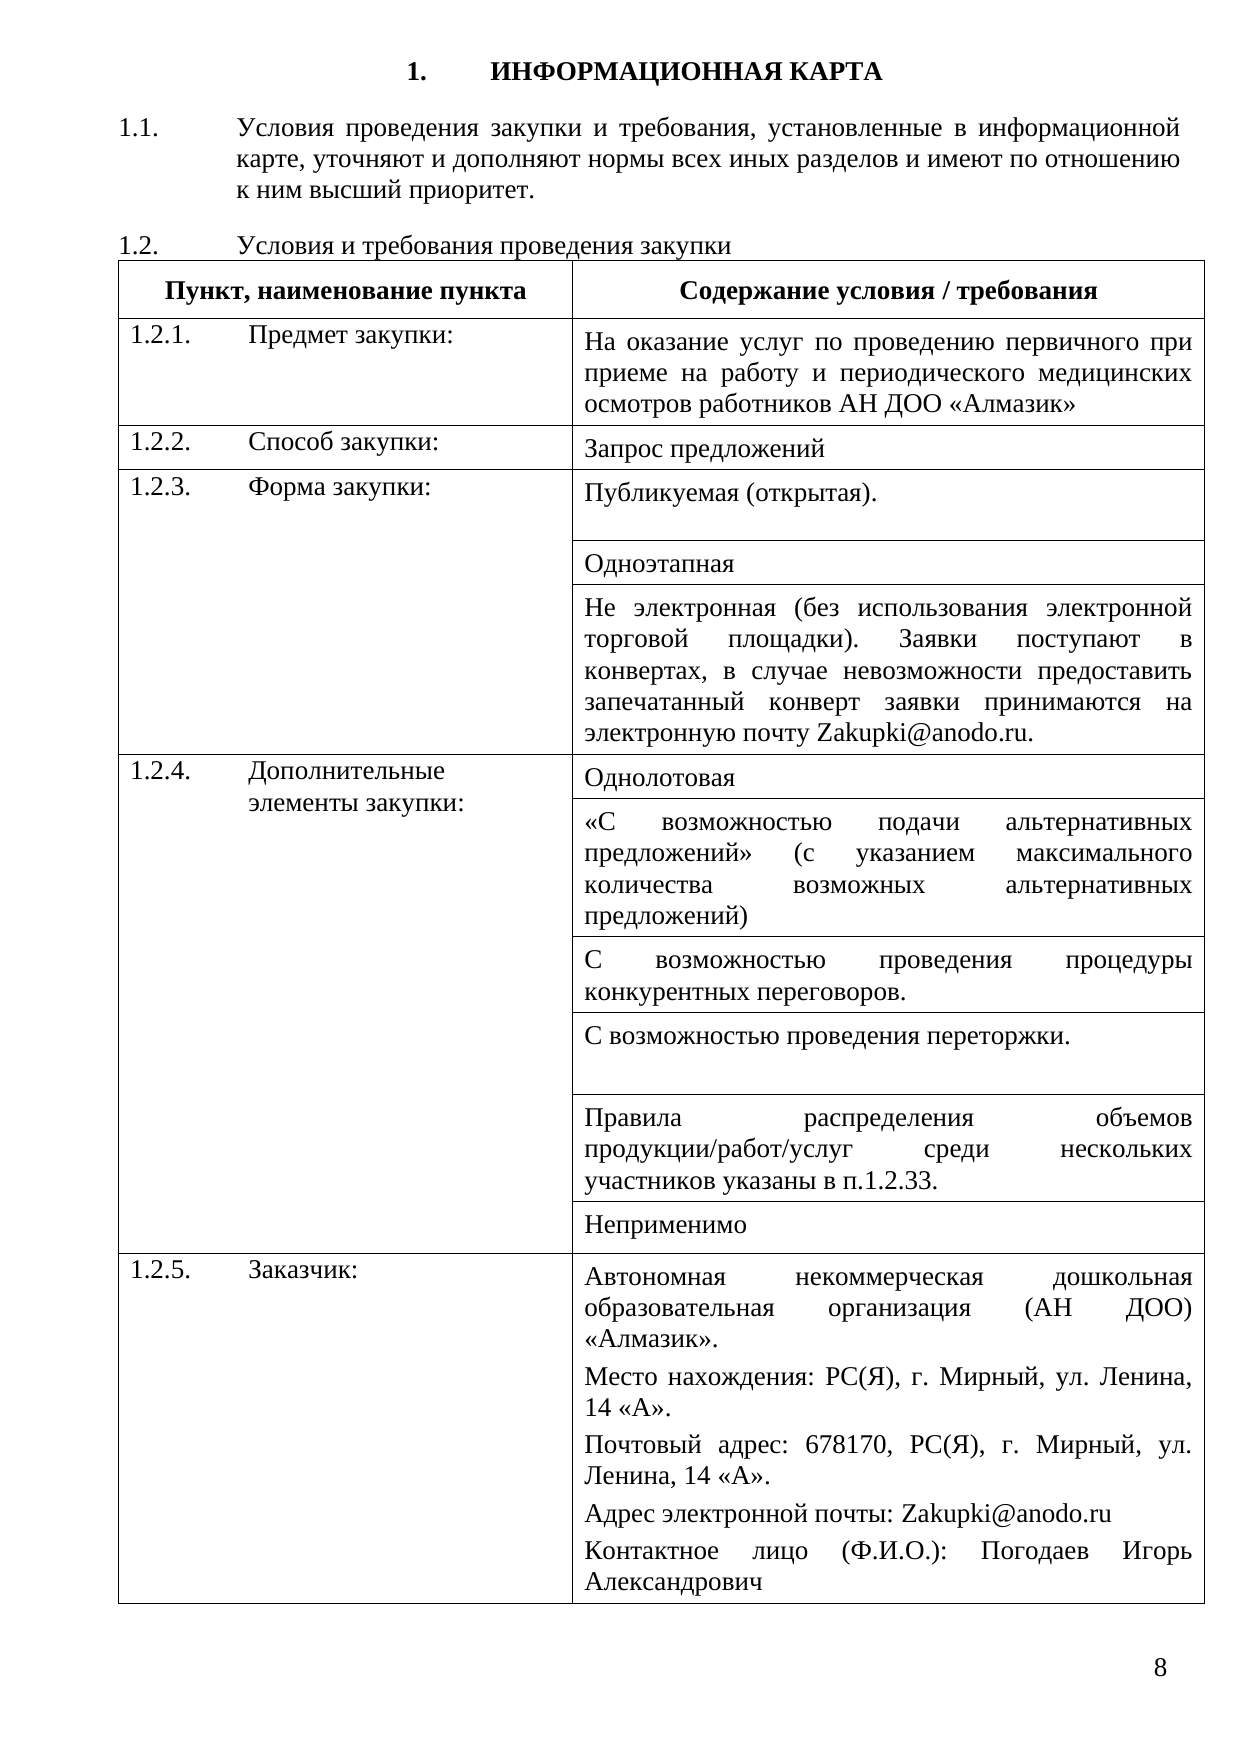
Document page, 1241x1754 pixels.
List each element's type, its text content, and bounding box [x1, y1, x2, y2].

table_cell Дополнительные элементы закупки: [119, 755, 572, 1253]
table_cell Запрос предложений [573, 426, 1204, 469]
table_cell Предмет закупки: [119, 319, 572, 424]
table_cell Правила распределения объемов продукции/работ/услуг среди нескольких участников указаны в п.1.2.33. [573, 1095, 1204, 1201]
table_cell Публикуемая (открытая). [573, 470, 1204, 539]
table_cell С возможностью проведения переторжки. [573, 1013, 1204, 1094]
table_cell Не электронная (без использования электронной торговой площадки). Заявки поступают в конвертах, в случае невозможности предоставить запечатанный конверт заявки принимаются на электронную почту Zakupki@anodo.ru. [573, 585, 1204, 753]
text Условия проведения закупки и требования, установленные в информационной карте, уточняют и дополняют нормы всех иных разделов и имеют по отношению к ним высший приоритет. [118, 111, 1181, 204]
table_cell Неприменимо [573, 1202, 1204, 1253]
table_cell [573, 1254, 1204, 1603]
table_cell На оказание услуг по проведению первичного при приеме на работу и периодического медицинских осмотров работников АН ДОО «Алмазик» [573, 319, 1204, 424]
table_cell «С возможностью подачи альтернативных предложений» (с указанием максимального количества возможных альтернативных предложений) [573, 799, 1204, 936]
table_cell Одноэтапная [573, 541, 1204, 584]
table_header Содержание условия / требования [573, 261, 1204, 317]
text Условия и требования проведения закупки [118, 229, 1181, 260]
table_cell С возможностью проведения процедуры конкурентных переговоров. [573, 937, 1204, 1012]
table_header Пункт, наименование пункта [119, 261, 572, 317]
table_cell Заказчик: [119, 1254, 572, 1603]
table_cell Форма закупки: [119, 470, 572, 753]
table_cell Способ закупки: [119, 426, 572, 469]
text Информационная карта [118, 54, 1181, 86]
table_cell Однолотовая [573, 755, 1204, 798]
